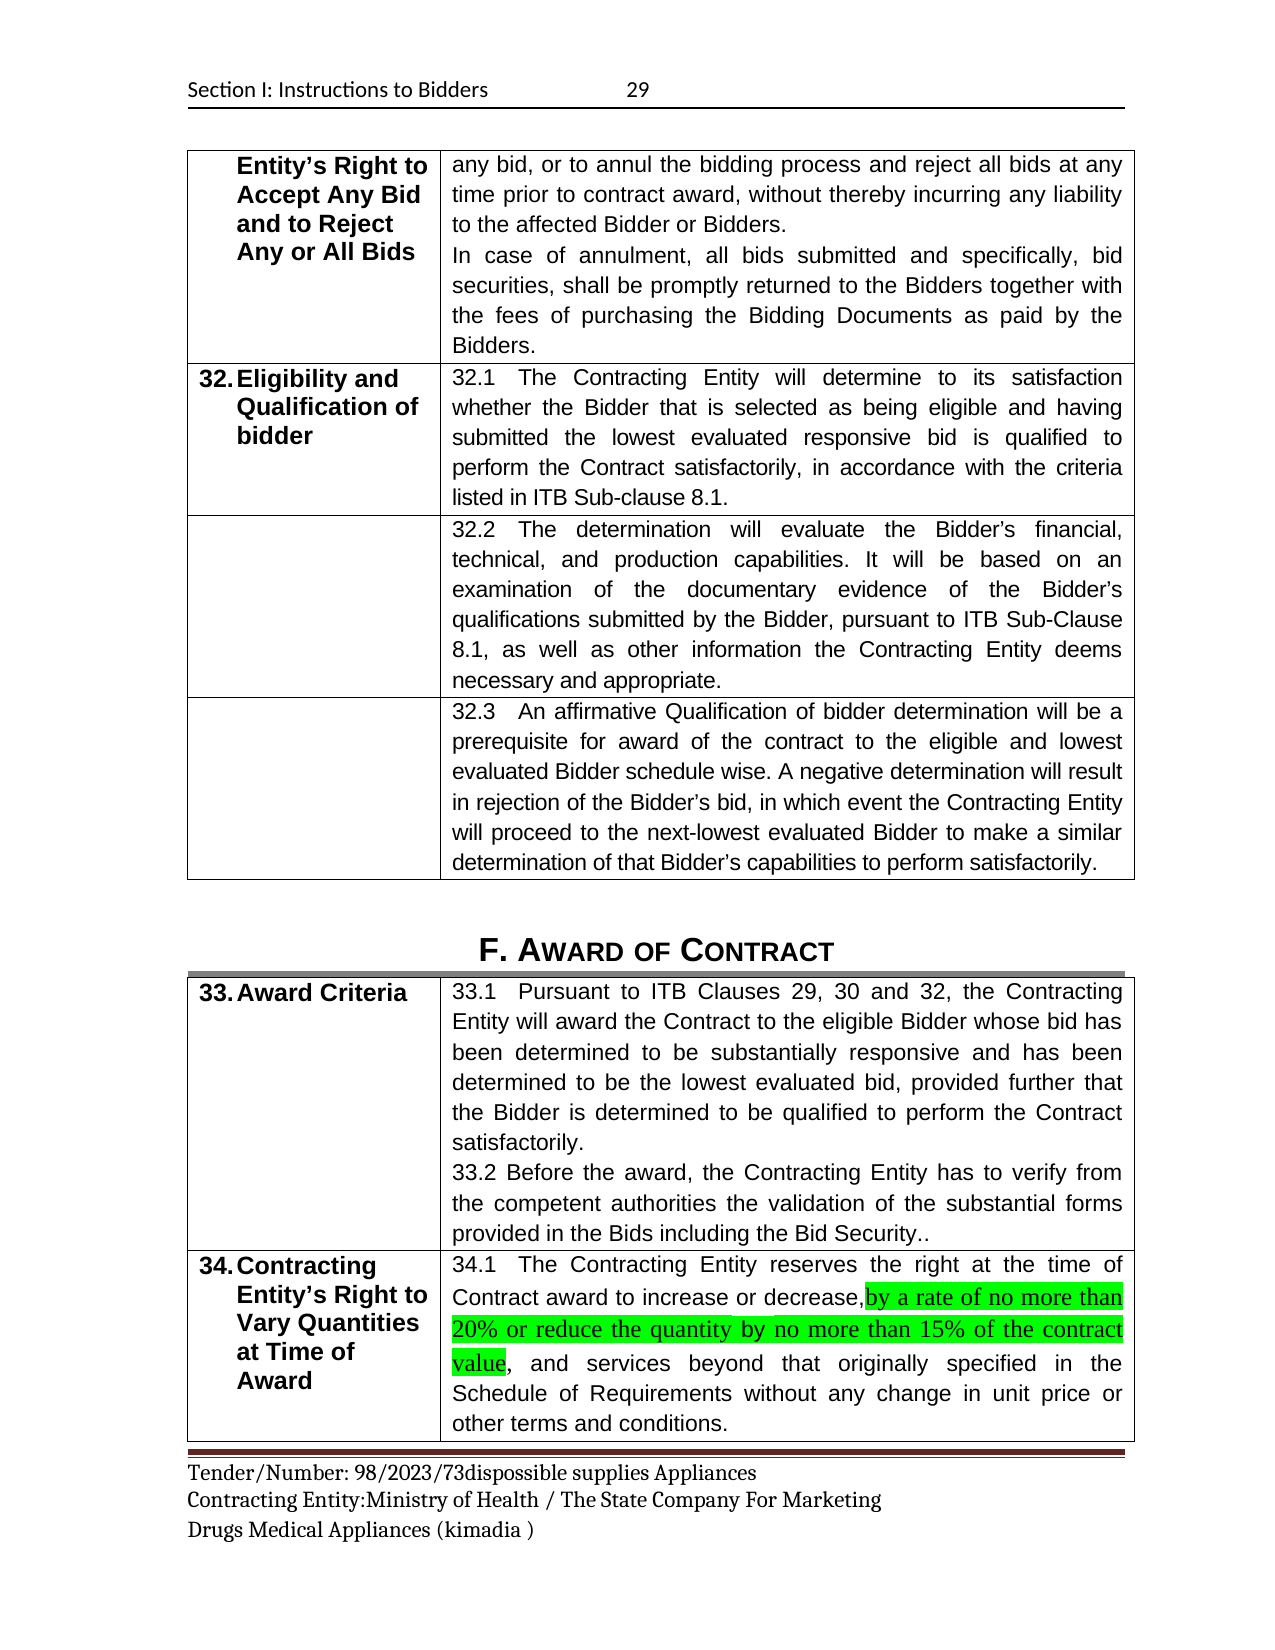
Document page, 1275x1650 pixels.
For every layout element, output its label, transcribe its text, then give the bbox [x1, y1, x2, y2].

table_cell 32.1 The Contracting Entity will determine to its satisfaction whether the Bidder that is selected as being eligible and having submitted the lowest evaluated responsive bid is qualified to perform the Contract satisfactorily, in accordance with the criteria listed in ITB Sub-clause 8.1. [441, 364, 1134, 514]
table_cell 34. Contracting Entity’s Right to Vary Quantities at Time of Award [188, 1251, 440, 1441]
table_cell [188, 516, 440, 697]
table_cell 32. Eligibility and Qualification of bidder [188, 364, 440, 514]
table_header 33. Award Criteria [188, 978, 440, 1250]
table_header 33.1 Pursuant to ITB Clauses 29, 30 and 32, the Contracting Entity will award the Contract to the eligible Bidder whose bid has been determined to be substantially responsive and has been determined to be the lowest evaluated bid, provided further that the Bidder is determined to be qualified to perform the Contract satisfactorily. 33.2 Before the award, the Contracting Entity has to verify from the competent authorities the validation of the substantial forms provided in the Bids including the Bid Security.. [441, 978, 1134, 1250]
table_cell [188, 151, 440, 362]
table_cell 32.3 An affirmative Qualification of bidder determination will be a prerequisite for award of the contract to the eligible and lowest evaluated Bidder schedule wise. A negative determination will result in rejection of the Bidder’s bid, in which event the Contracting Entity will proceed to the next-lowest evaluated Bidder to make a similar determination of that Bidder’s capabilities to perform satisfactorily. [441, 698, 1134, 879]
table_cell 32.2 The determination will evaluate the Bidder’s financial, technical, and production capabilities. It will be based on an examination of the documentary evidence of the Bidder’s qualifications submitted by the Bidder, pursuant to ITB Sub-Clause 8.1, as well as other information the Contracting Entity deems necessary and appropriate. [441, 516, 1134, 697]
table_cell 34.1 The Contracting Entity reserves the right at the time of Contract award to increase or decrease,by a rate of no more than 20% or reduce the quantity by no more than 15% of the contract value, and services beyond that originally specified in the Schedule of Requirements without any change in unit price or other terms and conditions. [441, 1251, 1134, 1441]
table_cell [441, 151, 1134, 362]
table_cell [188, 698, 440, 879]
text F. Award of Contract [187, 930, 1125, 977]
